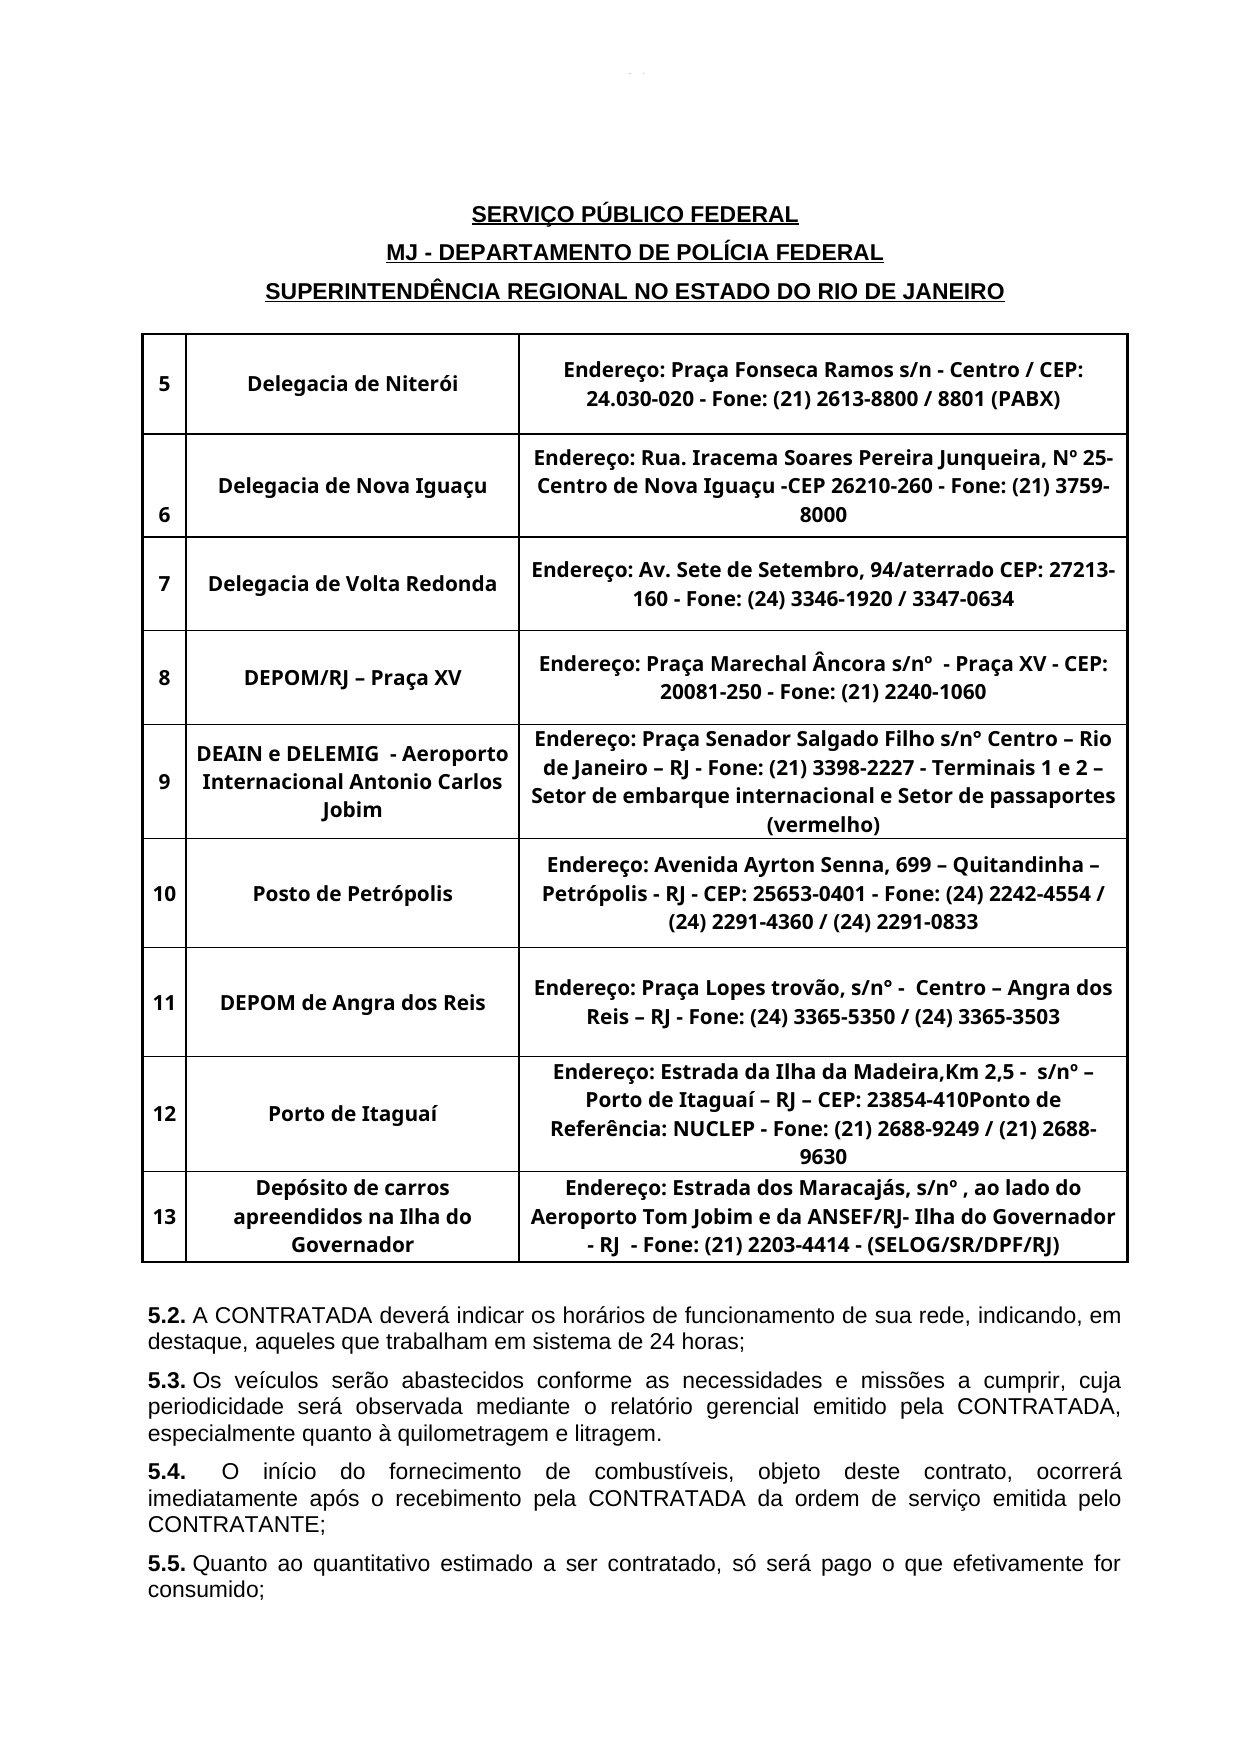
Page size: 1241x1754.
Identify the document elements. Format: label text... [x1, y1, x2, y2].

table_cell Endereço: Estrada da Ilha da Madeira,Km 2,5 - s/nº – Porto de Itaguaí – RJ – CEP: 23854-410Ponto de Referência: NUCLEP - Fone: (21) 2688-9249 / (21) 2688-9630 [520, 1057, 1126, 1171]
table_cell Endereço: Praça Marechal Âncora s/nº - Praça XV - CEP: 20081-250 - Fone: (21) 2240-1060 [520, 631, 1126, 723]
table_cell Endereço: Av. Sete de Setembro, 94/aterrado CEP: 27213-160 - Fone: (24) 3346-1920 / 3347-0634 [520, 538, 1126, 629]
table_cell Depósito de carros apreendidos na Ilha do Governador [187, 1172, 518, 1261]
table_cell Endereço: Rua. Iracema Soares Pereira Junqueira, Nº 25-Centro de Nova Iguaçu -CEP 26210-260 - Fone: (21) 3759-8000 [520, 435, 1126, 536]
list A CONTRATADA deverá indicar os horários de funcionamento de sua rede, indicando, em destaque, aqueles que trabalham em sistema de 24 horas; [148, 1302, 1122, 1354]
table_cell 5 [144, 335, 185, 433]
table_cell Delegacia de Volta Redonda [187, 538, 518, 629]
table_cell DEPOM/RJ – Praça XV [187, 631, 518, 723]
table_cell DEAIN e DELEMIG - Aeroporto Internacional Antonio Carlos Jobim [187, 725, 518, 838]
table_cell 7 [144, 538, 185, 629]
table_cell Porto de Itaguaí [187, 1057, 518, 1171]
table_cell 9 [144, 725, 185, 838]
table_cell 10 [144, 839, 185, 947]
table_cell Endereço: Avenida Ayrton Senna, 699 – Quitandinha – Petrópolis - RJ - CEP: 25653-0401 - Fone: (24) 2242-4554 / (24) 2291-4360 / (24) 2291-0833 [520, 839, 1126, 947]
table_cell Endereço: Estrada dos Maracajás, s/nº , ao lado do Aeroporto Tom Jobim e da ANSEF/RJ- Ilha do Governador - RJ - Fone: (21) 2203-4414 - (SELOG/SR/DPF/RJ) [520, 1172, 1126, 1261]
table_cell DEPOM de Angra dos Reis [187, 948, 518, 1056]
table_cell Endereço: Praça Fonseca Ramos s/n - Centro / CEP: 24.030-020 - Fone: (21) 2613-8800 / 8801 (PABX) [520, 335, 1126, 433]
table_cell 12 [144, 1057, 185, 1171]
table_cell Posto de Petrópolis [187, 839, 518, 947]
list O início do fornecimento de combustíveis, objeto deste contrato, ocorrerá imediatamente após o recebimento pela CONTRATADA da ordem de serviço emitida pelo CONTRATANTE; [148, 1458, 1122, 1537]
table_cell 13 [144, 1172, 185, 1261]
table_cell Endereço: Praça Lopes trovão, s/n° - Centro – Angra dos Reis – RJ - Fone: (24) 3365-5350 / (24) 3365-3503 [520, 948, 1126, 1056]
table_cell 8 [144, 631, 185, 723]
table_cell Delegacia de Niterói [187, 335, 518, 433]
list Quanto ao quantitativo estimado a ser contratado, só será pago o que efetivamente for consumido; [148, 1550, 1122, 1603]
table_cell 6 [144, 435, 185, 536]
list Os veículos serão abastecidos conforme as necessidades e missões a cumprir, cuja periodicidade será observada mediante o relatório gerencial emitido pela CONTRATADA, especialmente quanto à quilometragem e litragem. [148, 1367, 1122, 1446]
table_cell Delegacia de Nova Iguaçu [187, 435, 518, 536]
table_cell Endereço: Praça Senador Salgado Filho s/n° Centro – Rio de Janeiro – RJ - Fone: (21) 3398-2227 - Terminais 1 e 2 – Setor de embarque internacional e Setor de passaportes (vermelho) [520, 725, 1126, 838]
table_cell 11 [144, 948, 185, 1056]
